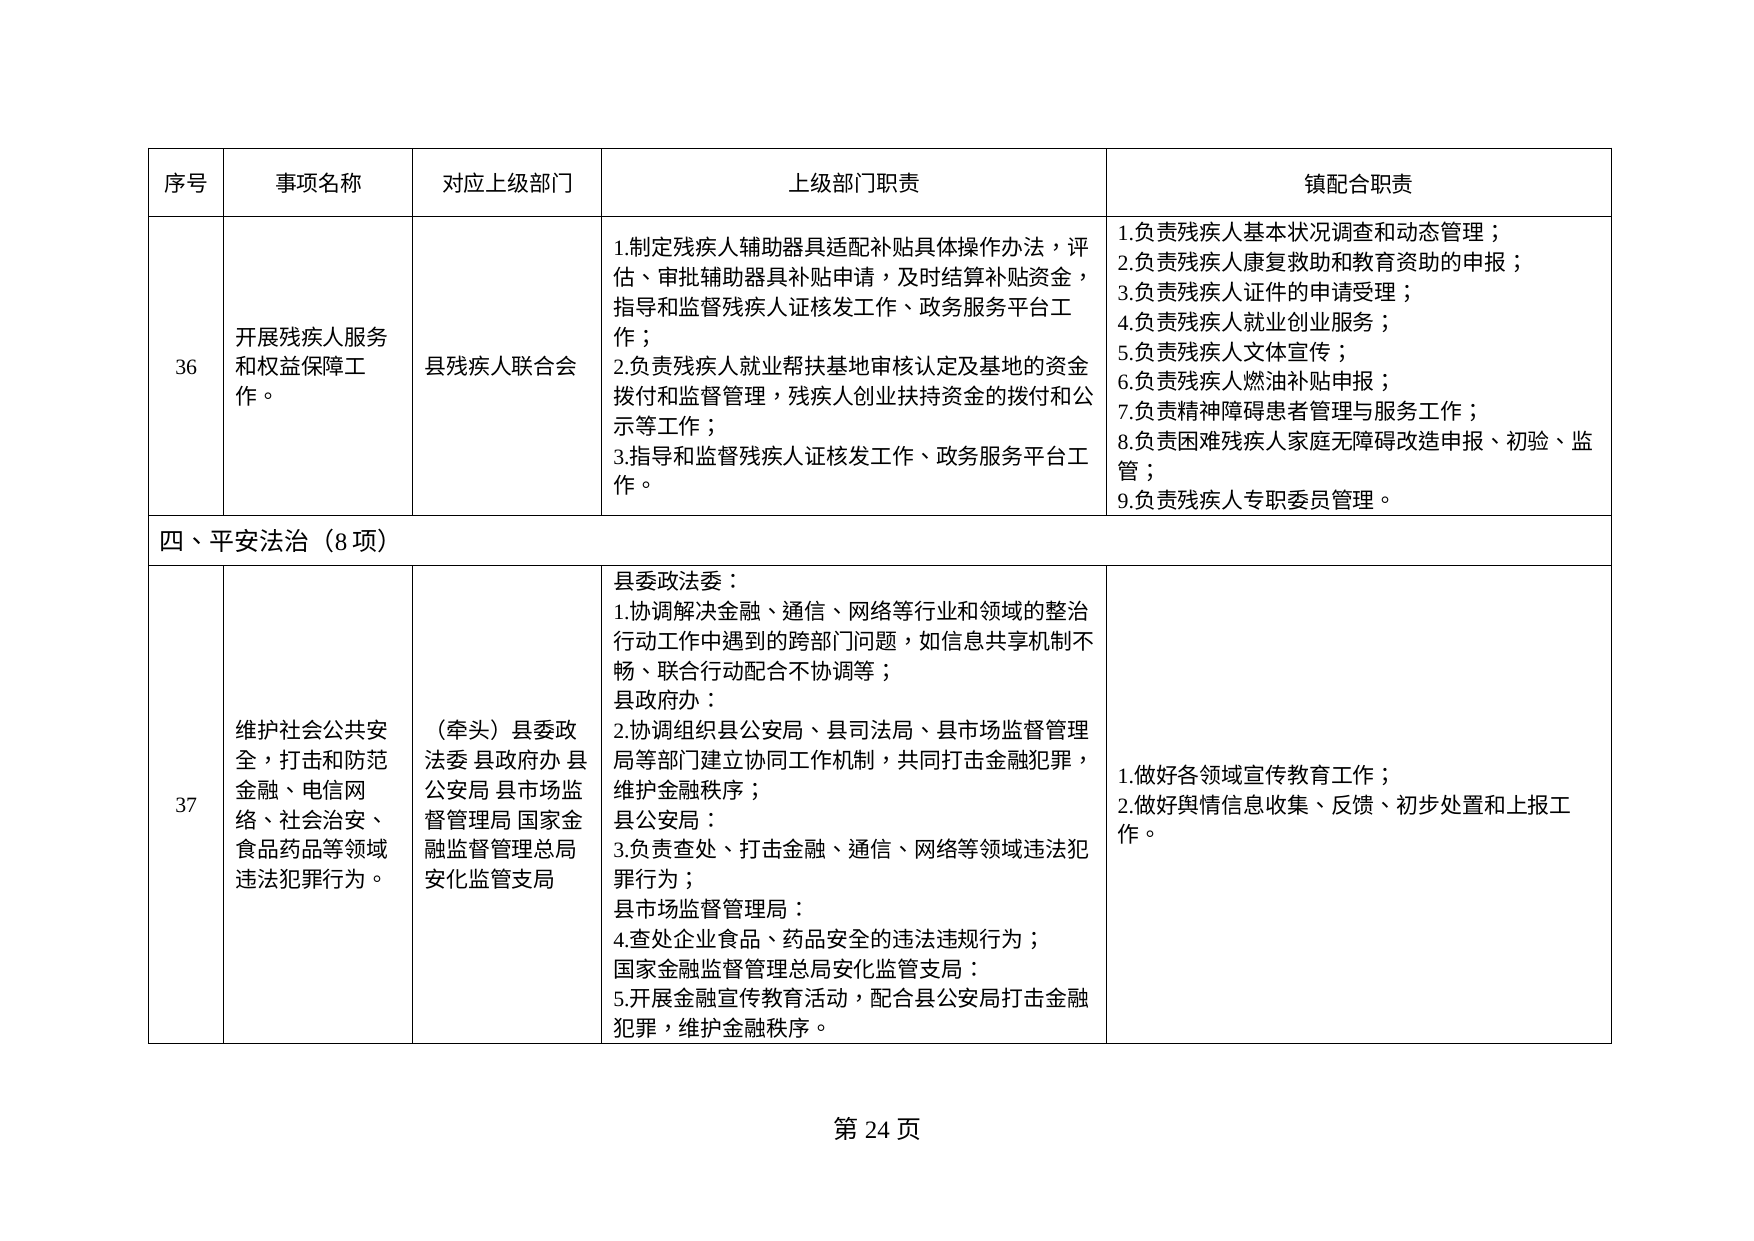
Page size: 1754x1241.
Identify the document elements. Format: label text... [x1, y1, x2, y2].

table_cell 1.负责残疾人基本状况调查和动态管理； 2.负责残疾人康复救助和教育资助的申报； 3.负责残疾人证件的申请受理； 4.负责残疾人就业创业服务； 5.负责残疾人文体宣传； 6.负责残疾人燃油补贴申报； 7.负责精神障碍患者管理与服务工作； 8.负责困难残疾人家庭无障碍改造申报、初验、监管； 9.负责残疾人专职委员管理。 [1107, 217, 1611, 515]
table_header 镇配合职责 [1107, 149, 1611, 216]
table_cell （牵头）县委政法委 县政府办 县公安局 县市场监督管理局 国家金融监督管理总局安化监管支局 [413, 566, 601, 1043]
table_cell 四、平安法治（8项） [149, 516, 1611, 565]
table_cell 1.做好各领域宣传教育工作； 2.做好舆情信息收集、反馈、初步处置和上报工作。 [1107, 566, 1611, 1043]
table_header 事项名称 [224, 149, 412, 216]
table_cell 县残疾人联合会 [413, 217, 601, 515]
table_cell 开展残疾人服务和权益保障工作。 [224, 217, 412, 515]
table_cell 县委政法委： 1.协调解决金融、通信、网络等行业和领域的整治行动工作中遇到的跨部门问题，如信息共享机制不畅、联合行动配合不协调等； 县政府办： 2.协调组织县公安局、县司法局、县市场监督管理局等部门建立协同工作机制，共同打击金融犯罪，维护金融秩序； 县公安局： 3.负责查处、打击金融、通信、网络等领域违法犯罪行为； 县市场监督管理局： 4.查处企业食品、药品安全的违法违规行为； 国家金融监督管理总局安化监管支局： 5.开展金融宣传教育活动，配合县公安局打击金融犯罪，维护金融秩序。 [602, 566, 1106, 1043]
table_cell 37 [149, 566, 223, 1043]
table_cell 36 [149, 217, 223, 515]
table_cell 1.制定残疾人辅助器具适配补贴具体操作办法，评估、审批辅助器具补贴申请，及时结算补贴资金，指导和监督残疾人证核发工作、政务服务平台工作； 2.负责残疾人就业帮扶基地审核认定及基地的资金拨付和监督管理，残疾人创业扶持资金的拨付和公示等工作； 3.指导和监督残疾人证核发工作、政务服务平台工作。 [602, 217, 1106, 515]
table_header 上级部门职责 [602, 149, 1106, 216]
table_header 对应上级部门 [413, 149, 601, 216]
table_cell 维护社会公共安全，打击和防范金融、电信网络、社会治安、食品药品等领域违法犯罪行为。 [224, 566, 412, 1043]
table_header 序号 [149, 149, 223, 216]
